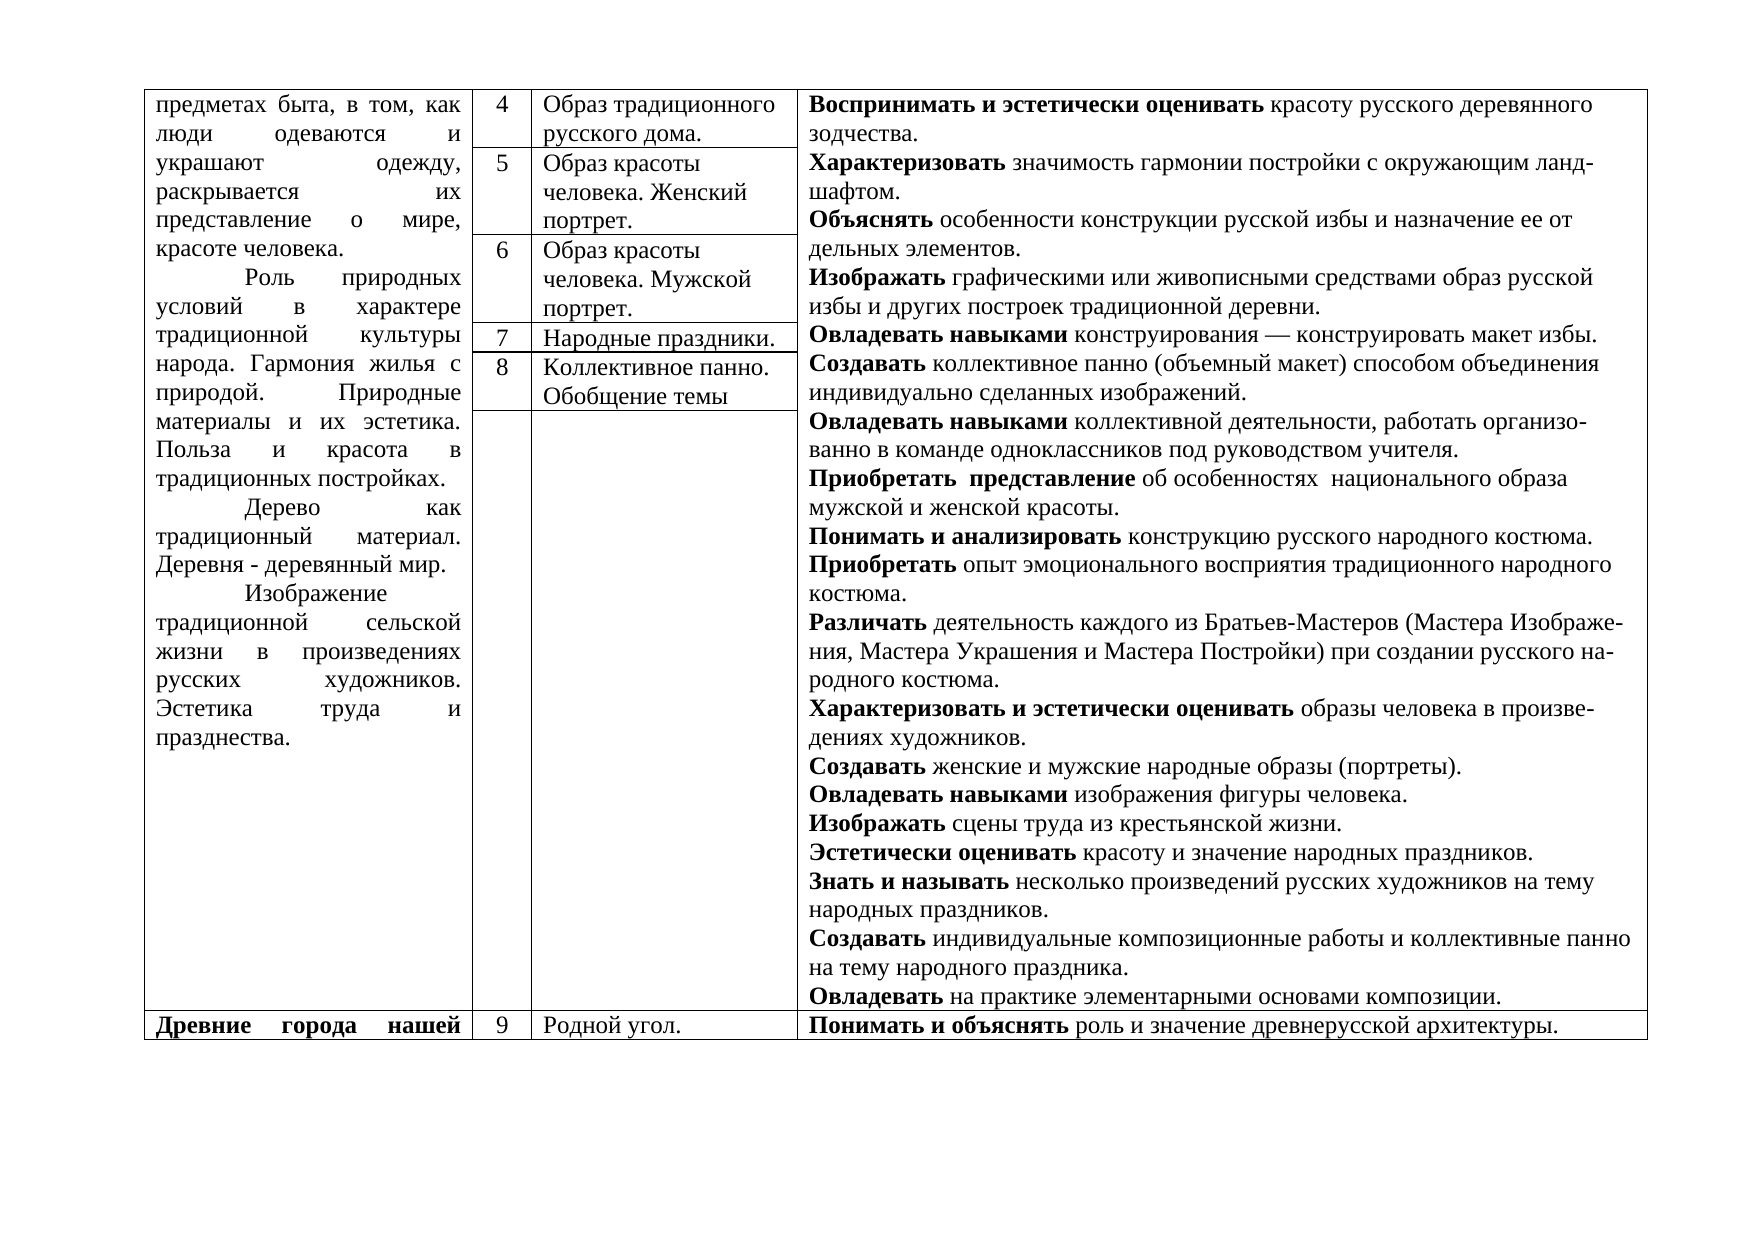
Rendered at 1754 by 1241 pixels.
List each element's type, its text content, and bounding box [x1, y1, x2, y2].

table_cell 5 [473, 148, 531, 234]
table_cell 4 [473, 90, 531, 147]
table_cell 8 [473, 353, 531, 410]
table_cell Коллективное панно. Обобщение темы [532, 353, 797, 410]
table_cell [473, 411, 531, 1009]
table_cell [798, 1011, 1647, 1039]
table_cell 7 [473, 323, 531, 351]
table_cell Родной угол. [532, 1011, 797, 1039]
table_cell Образ традиционного русского дома. [532, 90, 797, 147]
table_cell Народные праздники. [532, 323, 797, 351]
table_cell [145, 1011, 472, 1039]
table_cell Образ красоты человека. Женский портрет. [532, 148, 797, 234]
table_cell 9 [473, 1011, 531, 1039]
table_cell 6 [473, 235, 531, 322]
table_cell [532, 411, 797, 1009]
table_cell Образ красоты человека. Мужской портрет. [532, 235, 797, 322]
